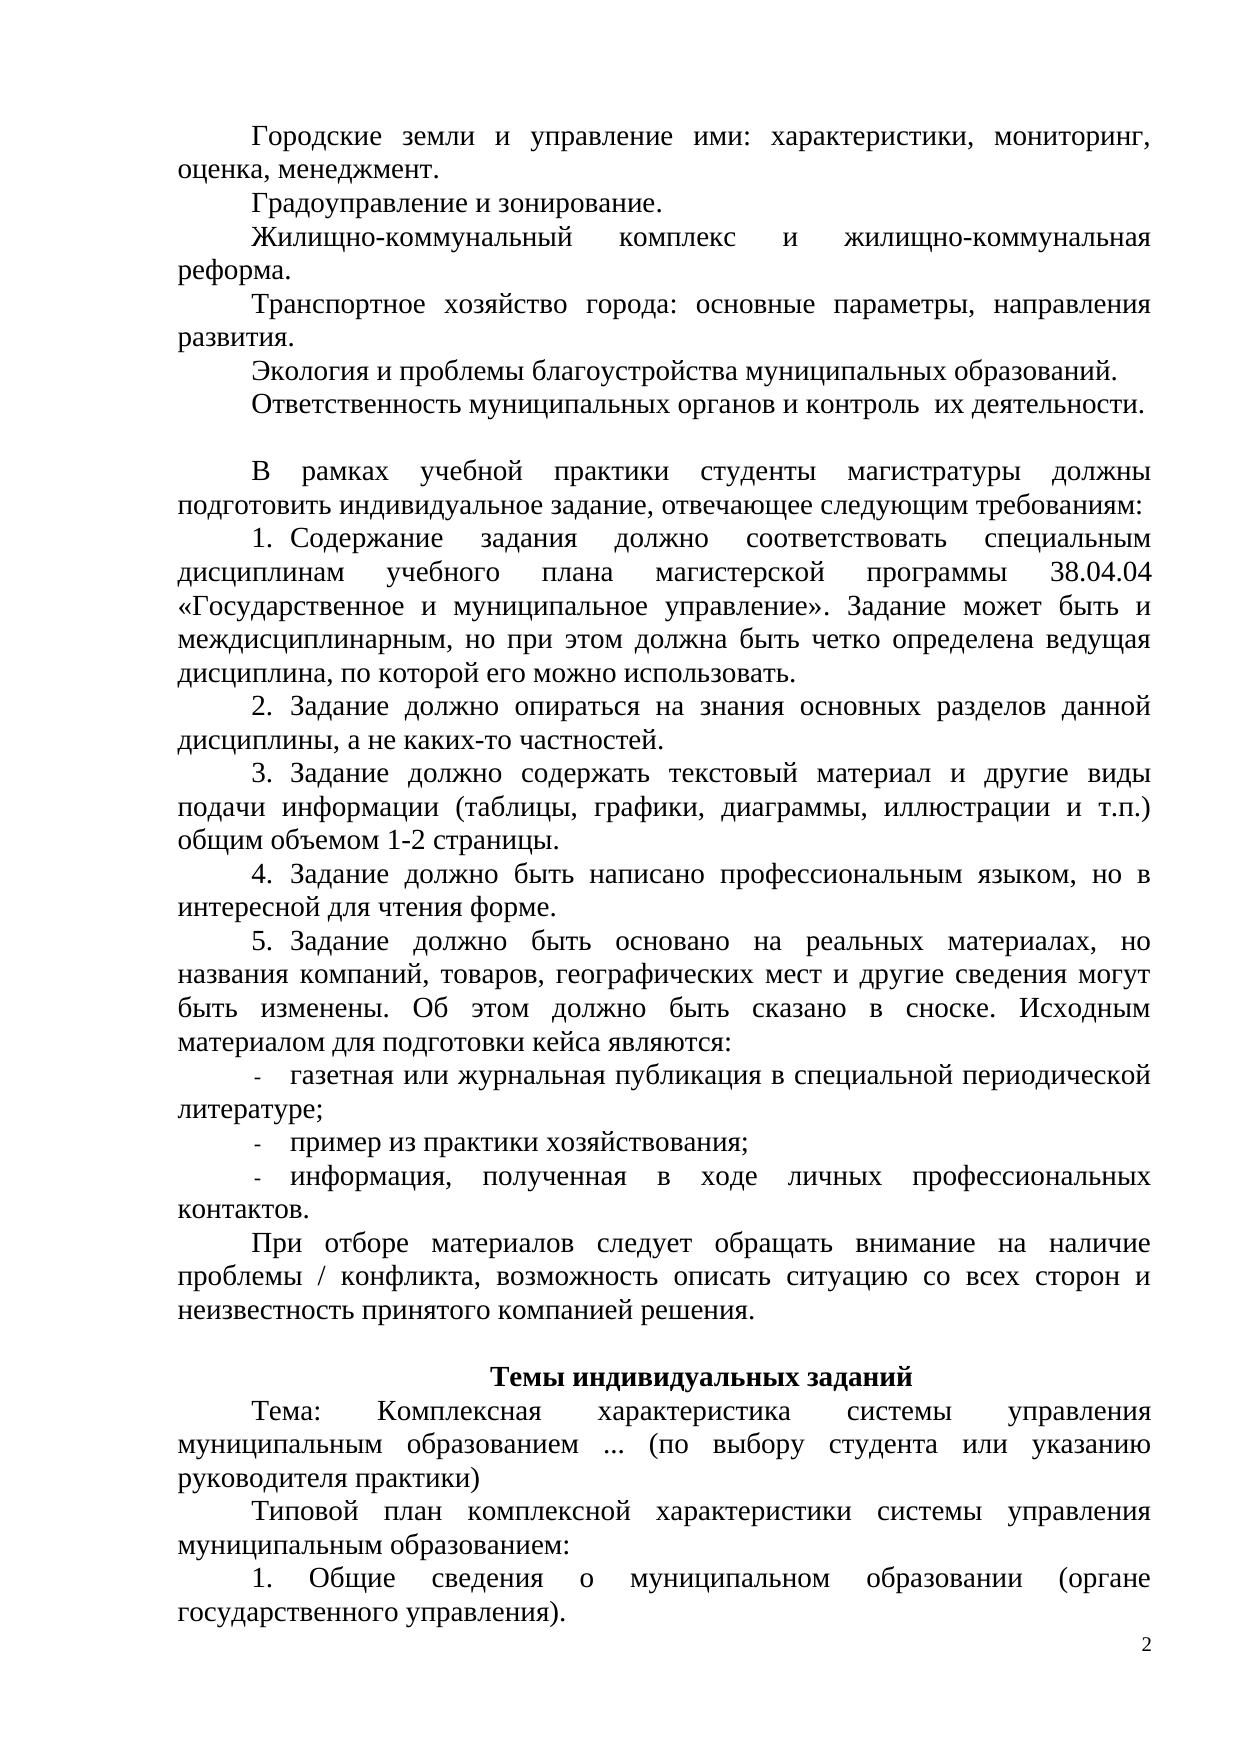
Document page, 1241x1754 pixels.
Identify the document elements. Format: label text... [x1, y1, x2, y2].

list газетная или журнальная публикация в специальной периодической литературе; [177, 1057, 1152, 1124]
list Задание должно быть основано на реальных материалах, но названия компаний, товаров, географических мест и другие сведения могут быть изменены. Об этом должно быть сказано в сноске. Исходным материалом для подготовки кейса являются: [177, 923, 1152, 1057]
text Тема: Комплексная характеристика системы управления муниципальным образованием ... (по выбору студента или указанию руководителя практики) [177, 1393, 1152, 1493]
text Градоуправление и зонирование. [177, 185, 1152, 219]
text Ответственность муниципальных органов и контроль их деятельности. [177, 386, 1152, 420]
text При отборе материалов следует обращать внимание на наличие проблемы / конфликта, возможность описать ситуацию со всех сторон и неизвестность принятого компанией решения. [177, 1225, 1152, 1326]
text Типовой план комплексной характеристики системы управления муниципальным образованием: [177, 1493, 1152, 1560]
list информация, полученная в ходе личных профессиональных контактов. [177, 1158, 1152, 1225]
list Задание должно содержать текстовый материал и другие виды подачи информации (таблицы, графики, диаграммы, иллюстрации и т.п.) общим объемом 1-2 страницы. [177, 755, 1152, 856]
text Транспортное хозяйство города: основные параметры, направления развития. [177, 286, 1152, 353]
text В рамках учебной практики студенты магистратуры должны подготовить индивидуальное задание, отвечающее следующим требованиям: [177, 453, 1152, 521]
text Экология и проблемы благоустройства муниципальных образований. [177, 353, 1152, 386]
text Темы индивидуальных заданий [177, 1359, 1152, 1393]
text Жилищно-коммунальный комплекс и жилищно-коммунальная реформа. [177, 219, 1152, 286]
list Задание должно опираться на знания основных разделов данной дисциплины, а не каких-то частностей. [177, 688, 1152, 755]
text Городские земли и управление ими: характеристики, мониторинг, оценка, менеджмент. [177, 118, 1152, 185]
text 1. Общие сведения о муниципальном образовании (органе государственного управления). [177, 1560, 1152, 1627]
list Задание должно быть написано профессиональным языком, но в интересной для чтения форме. [177, 856, 1152, 923]
list пример из практики хозяйствования; [177, 1124, 1152, 1158]
list Содержание задания должно соответствовать специальным дисциплинам учебного плана магистерской программы 38.04.04 «Государственное и муниципальное управление». Задание может быть и междисциплинарным, но при этом должна быть четко определена ведущая дисциплина, по которой его можно использовать. [177, 521, 1152, 688]
